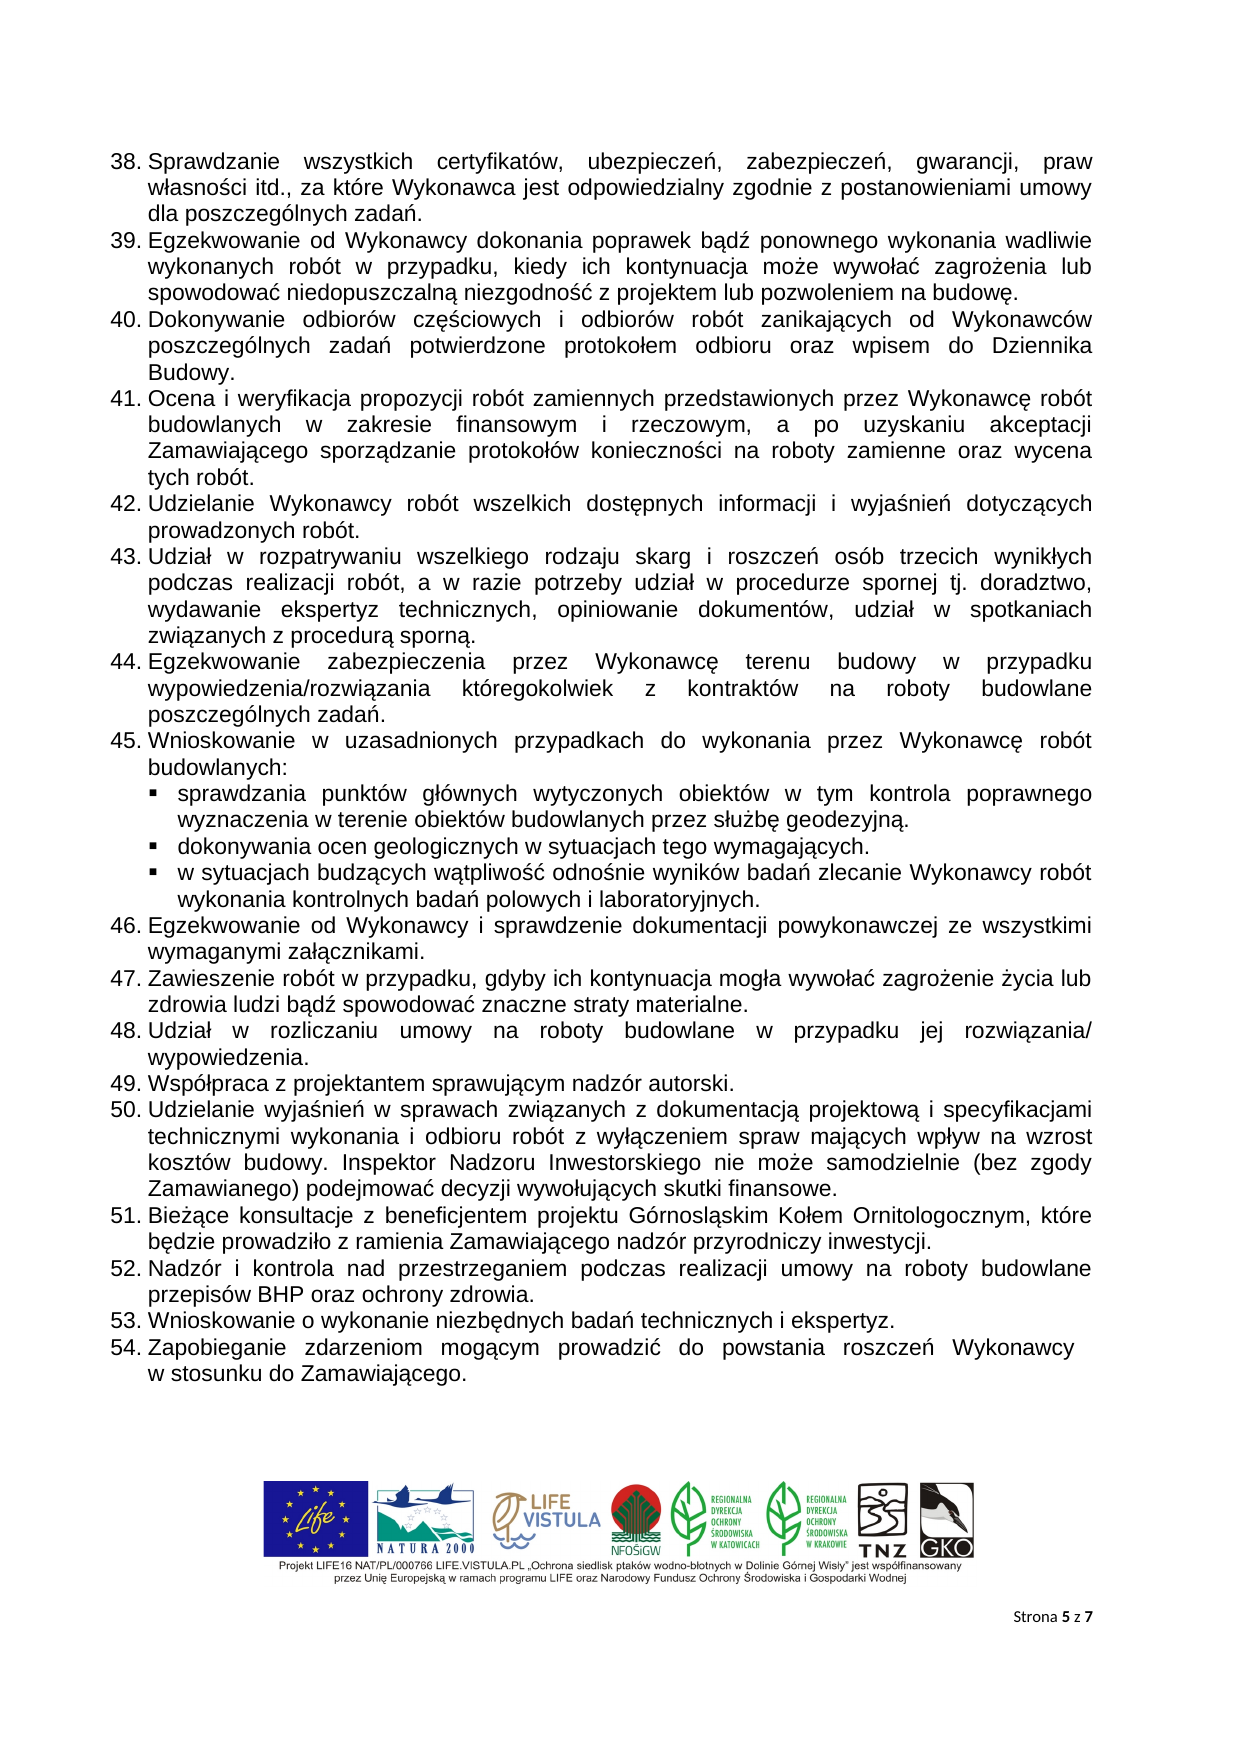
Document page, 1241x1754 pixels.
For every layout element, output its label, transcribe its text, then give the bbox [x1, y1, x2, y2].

list Zapobieganie zdarzeniom mogącym prowadzić do powstania roszczeń Wykonawcy w stosunku do Zamawiającego. [110, 1333, 1093, 1386]
list sprawdzania punktów głównych wytyczonych obiektów w tym kontrola poprawnego wyznaczenia w terenie obiektów budowlanych przez służbę geodezyjną. [148, 780, 1093, 833]
list Egzekwowanie od Wykonawcy i sprawdzenie dokumentacji powykonawczej ze wszystkimi wymaganymi załącznikami. [110, 912, 1093, 964]
list w sytuacjach budzących wątpliwość odnośnie wyników badań zlecanie Wykonawcy robót wykonania kontrolnych badań polowych i laboratoryjnych. [148, 859, 1093, 912]
list Nadzór i kontrola nad przestrzeganiem podczas realizacji umowy na roboty budowlane przepisów BHP oraz ochrony zdrowia. [110, 1254, 1093, 1307]
list Wnioskowanie w uzasadnionych przypadkach do wykonania przez Wykonawcę robót budowlanych: [110, 727, 1093, 780]
list Egzekwowanie zabezpieczenia przez Wykonawcę terenu budowy w przypadku wypowiedzenia/rozwiązania któregokolwiek z kontraktów na roboty budowlane poszczególnych zadań. [110, 648, 1093, 727]
list Egzekwowanie od Wykonawcy dokonania poprawek bądź ponownego wykonania wadliwie wykonanych robót w przypadku, kiedy ich kontynuacja może wywołać zagrożenia lub spowodować niedopuszczalną niezgodność z projektem lub pozwoleniem na budowę. [110, 227, 1093, 306]
list Sprawdzanie wszystkich certyfikatów, ubezpieczeń, zabezpieczeń, gwarancji, praw własności itd., za które Wykonawca jest odpowiedzialny zgodnie z postanowieniami umowy dla poszczególnych zadań. [110, 148, 1093, 227]
list Udzielanie wyjaśnień w sprawach związanych z dokumentacją projektową i specyfikacjami technicznymi wykonania i odbioru robót z wyłączeniem spraw mających wpływ na wzrost kosztów budowy. Inspektor Nadzoru Inwestorskiego nie może samodzielnie (bez zgody Zamawianego) podejmować decyzji wywołujących skutki finansowe. [110, 1096, 1093, 1202]
list Udzielanie Wykonawcy robót wszelkich dostępnych informacji i wyjaśnień dotyczących prowadzonych robót. [110, 490, 1093, 543]
list Wnioskowanie o wykonanie niezbędnych badań technicznych i ekspertyz. [110, 1307, 1093, 1333]
list Udział w rozliczaniu umowy na roboty budowlane w przypadku jej rozwiązania/ wypowiedzenia. [110, 1017, 1093, 1070]
list Współpraca z projektantem sprawującym nadzór autorski. [110, 1070, 1093, 1096]
list Bieżące konsultacje z beneficjentem projektu Górnosląskim Kołem Ornitologocznym, które będzie prowadziło z ramienia Zamawiającego nadzór przyrodniczy inwestycji. [110, 1202, 1093, 1254]
list dokonywania ocen geologicznych w sytuacjach tego wymagających. [148, 833, 1093, 859]
list Zawieszenie robót w przypadku, gdyby ich kontynuacja mogła wywołać zagrożenie życia lub zdrowia ludzi bądź spowodować znaczne straty materialne. [110, 964, 1093, 1017]
picture [263, 1481, 977, 1587]
list Dokonywanie odbiorów częściowych i odbiorów robót zanikających od Wykonawców poszczególnych zadań potwierdzone protokołem odbioru oraz wpisem do Dziennika Budowy. [110, 306, 1093, 385]
list Udział w rozpatrywaniu wszelkiego rodzaju skarg i roszczeń osób trzecich wynikłych podczas realizacji robót, a w razie potrzeby udział w procedurze spornej tj. doradztwo, wydawanie ekspertyz technicznych, opiniowanie dokumentów, udział w spotkaniach związanych z procedurą sporną. [110, 543, 1093, 648]
list Ocena i weryfikacja propozycji robót zamiennych przedstawionych przez Wykonawcę robót budowlanych w zakresie finansowym i rzeczowym, a po uzyskaniu akceptacji Zamawiającego sporządzanie protokołów konieczności na roboty zamienne oraz wycena tych robót. [110, 385, 1093, 490]
